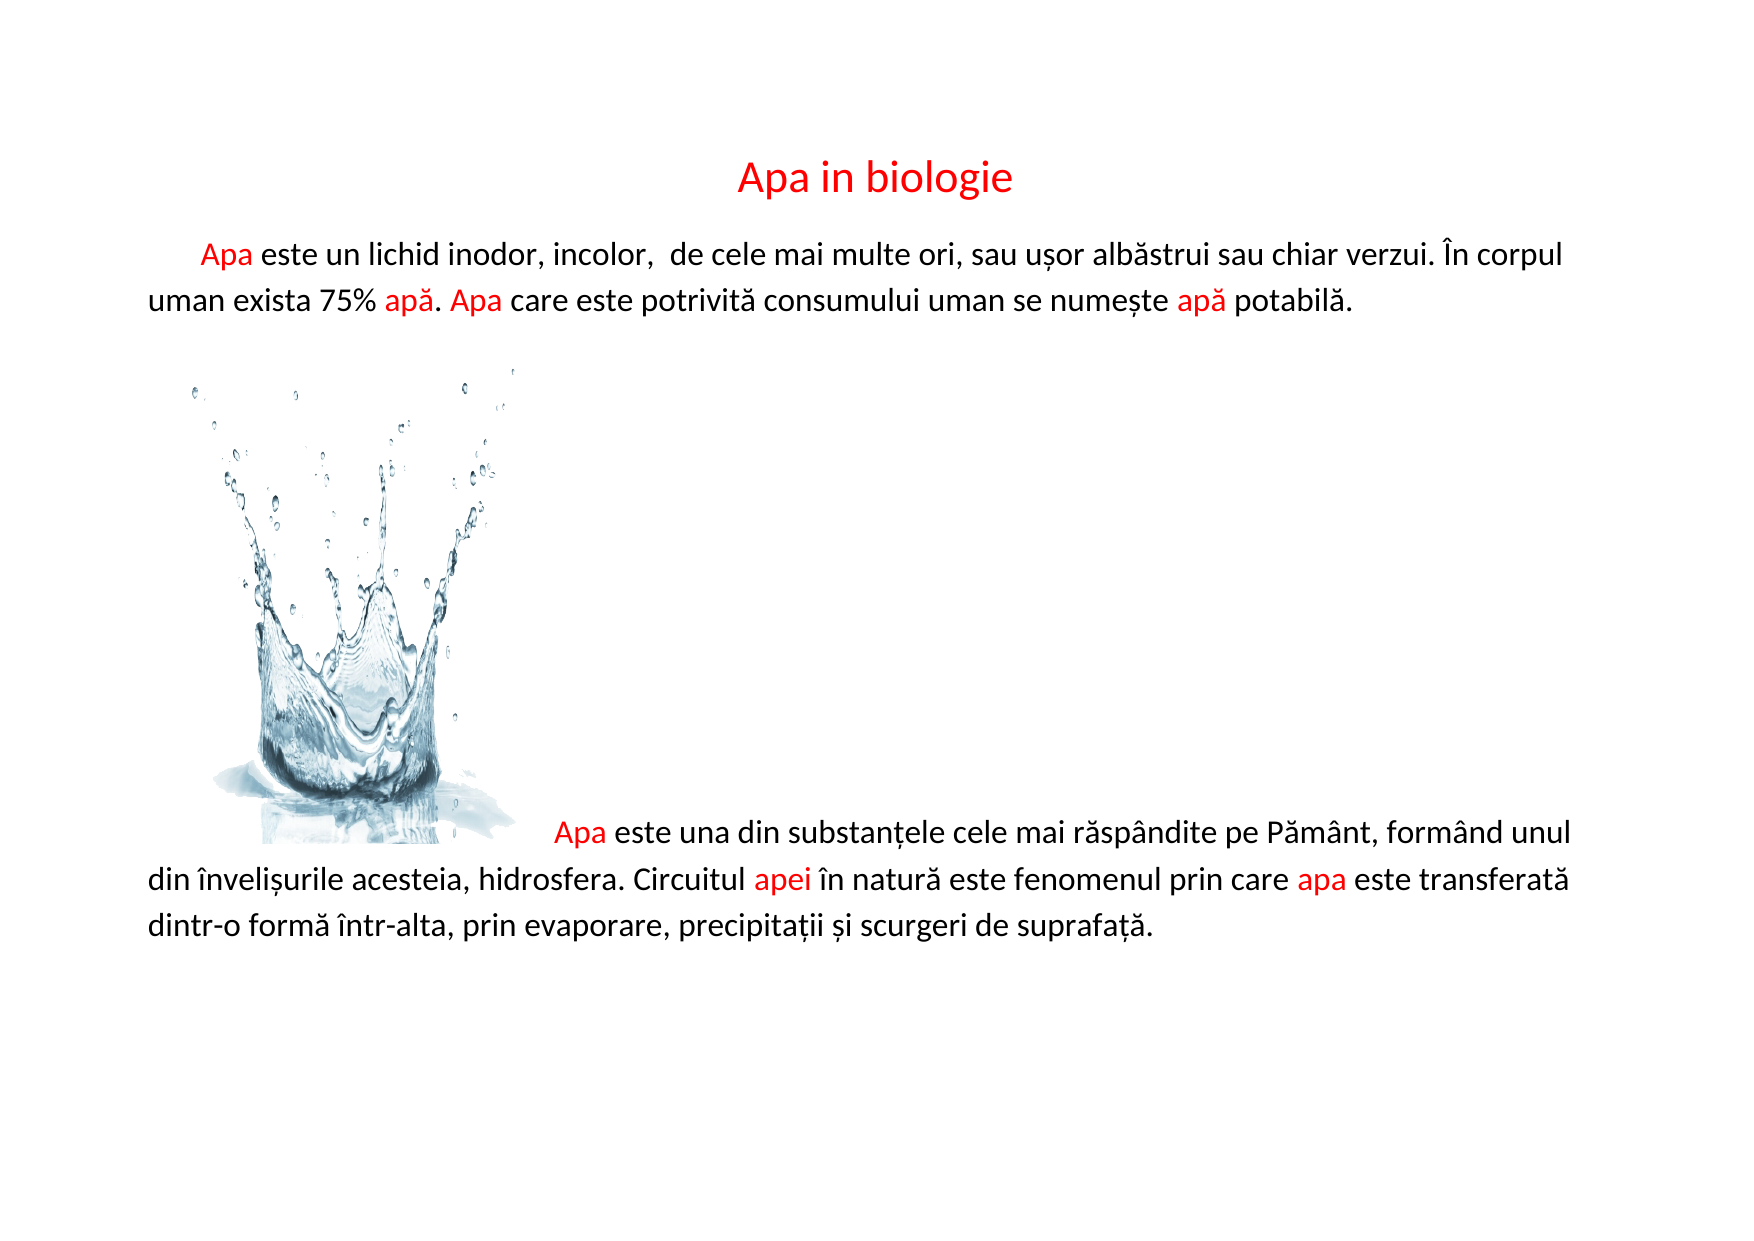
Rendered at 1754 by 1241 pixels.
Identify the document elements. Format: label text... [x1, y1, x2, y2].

text Apa in biologie [148, 148, 1606, 203]
picture [147, 324, 554, 844]
text Apa este un lichid inodor, incolor, de cele mai multe ori, sau ușor albăstrui sau chiar verzui. În corpul uman exista 75% apă. Apa care este potrivită consumului uman se numește apă potabilă. Apa este una din substanțele cele mai răspândite pe Pământ, formând unul din învelișurile acesteia, hidrosfera. Circuitul apei în natură este fenomenul prin care apa este transferată dintr-o formă într-alta, prin evaporare, precipitații și scurgeri de suprafață. [148, 233, 1606, 945]
